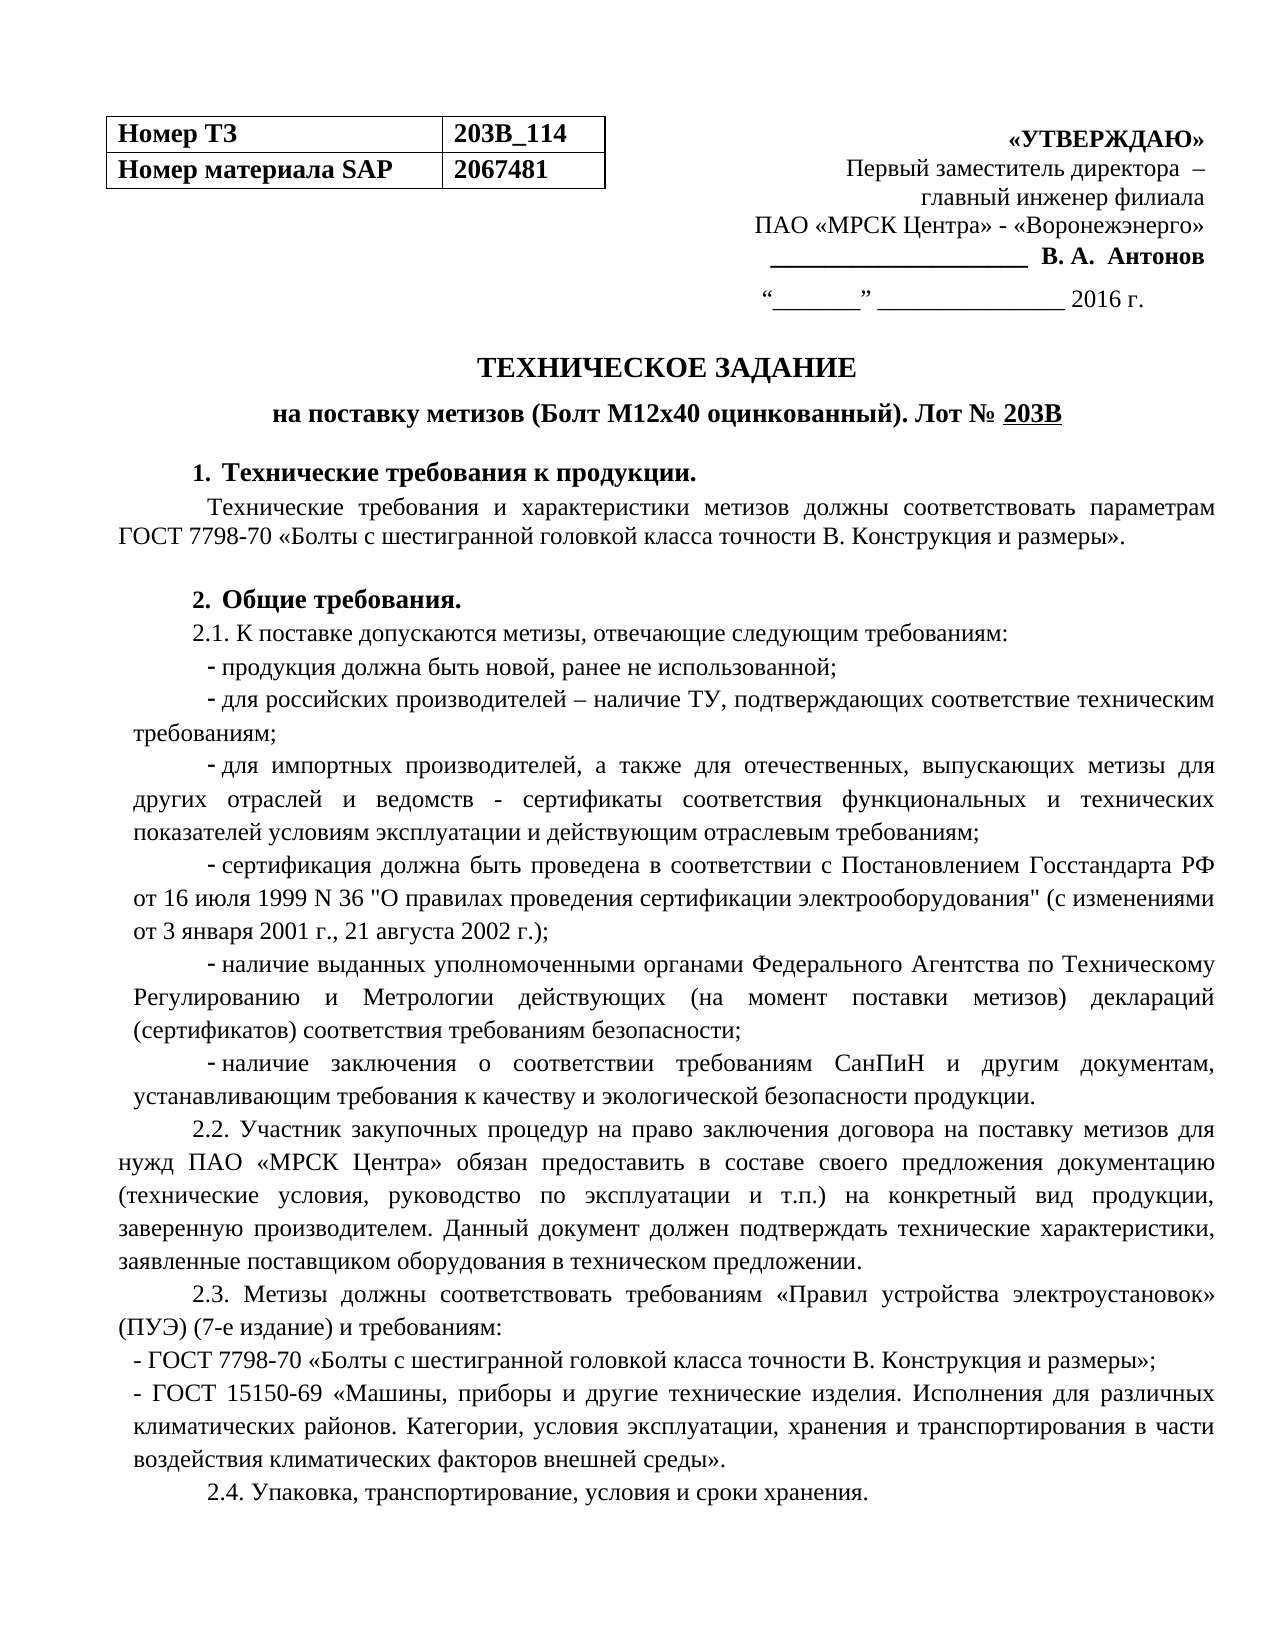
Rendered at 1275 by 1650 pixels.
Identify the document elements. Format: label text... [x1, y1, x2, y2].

table_header Номер ТЗ [107, 117, 442, 152]
list для российских производителей – наличие ТУ, подтверждающих соответствие техническим требованиям; [133, 684, 1216, 746]
list Технические требования к продукции. [192, 457, 1216, 488]
list наличие выданных уполномоченными органами Федерального Агентства по Техническому Регулированию и Метрологии действующих (на момент поставки метизов) деклараций (сертификатов) соответствия требованиям безопасности; [133, 949, 1216, 1043]
table_cell “_______” _______________ 2016 г. [643, 284, 1216, 327]
table_cell главный инженер филиала [643, 182, 1216, 211]
list продукция должна быть новой, ранее не использованной; [133, 652, 1216, 680]
text 2.4. Упаковка, транспортирование, условия и сроки хранения. [133, 1477, 1216, 1506]
table_cell ПАО «МРСК Центра» - «Воронежэнерго» [643, 211, 1216, 239]
subtitle ТЕХНИЧЕСКОЕ ЗАДАНИЕ [118, 351, 1216, 384]
table_cell 2067481 [443, 153, 604, 188]
list сертификация должна быть проведена в соответствии с Постановлением Госстандарта РФ от 16 июля 1999 N 36 "О правилах проведения сертификации электрооборудования" (с изменениями от 3 января 2001 г., 21 августа 2002 г.); [133, 850, 1216, 944]
text на поставку метизов (Болт М12х40 оцинкованный). Лот № 203B [118, 397, 1216, 428]
text - ГОСТ 7798-70 «Болты с шестигранной головкой класса точности B. Конструкция и размеры»; [133, 1345, 1216, 1374]
text 2.3. Метизы должны соответствовать требованиям «Правил устройства электроустановок» (ПУЭ) (7-е издание) и требованиям: [118, 1279, 1216, 1341]
list Технические требования и характеристики метизов должны соответствовать параметрам ГОСТ 7798-70 «Болты с шестигранной головкой класса точности B. Конструкция и размеры». [118, 492, 1216, 550]
text 2.2. Участник закупочных процедур на право заключения договора на поставку метизов для нужд ПАО «МРСК Центра» обязан предоставить в составе своего предложения документацию (технические условия, руководство по эксплуатации и т.п.) на конкретный вид продукции, заверенную производителем. Данный документ должен подтверждать технические характеристики, заявленные поставщиком оборудования в техническом предложении. [118, 1114, 1216, 1275]
text - ГОСТ 15150-69 «Машины, приборы и другие технические изделия. Исполнения для различных климатических районов. Категории, условия эксплуатации, хранения и транспортирования в части воздействия климатических факторов внешней среды». [133, 1378, 1216, 1473]
list наличие заключения о соответствии требованиям СанПиН и другим документам, устанавливающим требования к качеству и экологической безопасности продукции. [133, 1048, 1216, 1109]
list для импортных производителей, а также для отечественных, выпускающих метизы для других отраслей и ведомств - сертификаты соответствия функциональных и технических показателей условиям эксплуатации и действующим отраслевым требованиям; [133, 751, 1216, 845]
table_cell Первый заместитель директора – [643, 153, 1216, 182]
table_cell Номер материала SAP [107, 153, 442, 188]
table_header «УТВЕРЖДАЮ» [643, 124, 1216, 153]
text 2.1. К поставке допускаются метизы, отвечающие следующим требованиям: [133, 618, 1216, 647]
list Общие требования. [192, 583, 1216, 614]
table_cell ___________________ В. А. Антонов [643, 239, 1216, 284]
table_header 203B_114 [443, 117, 604, 152]
